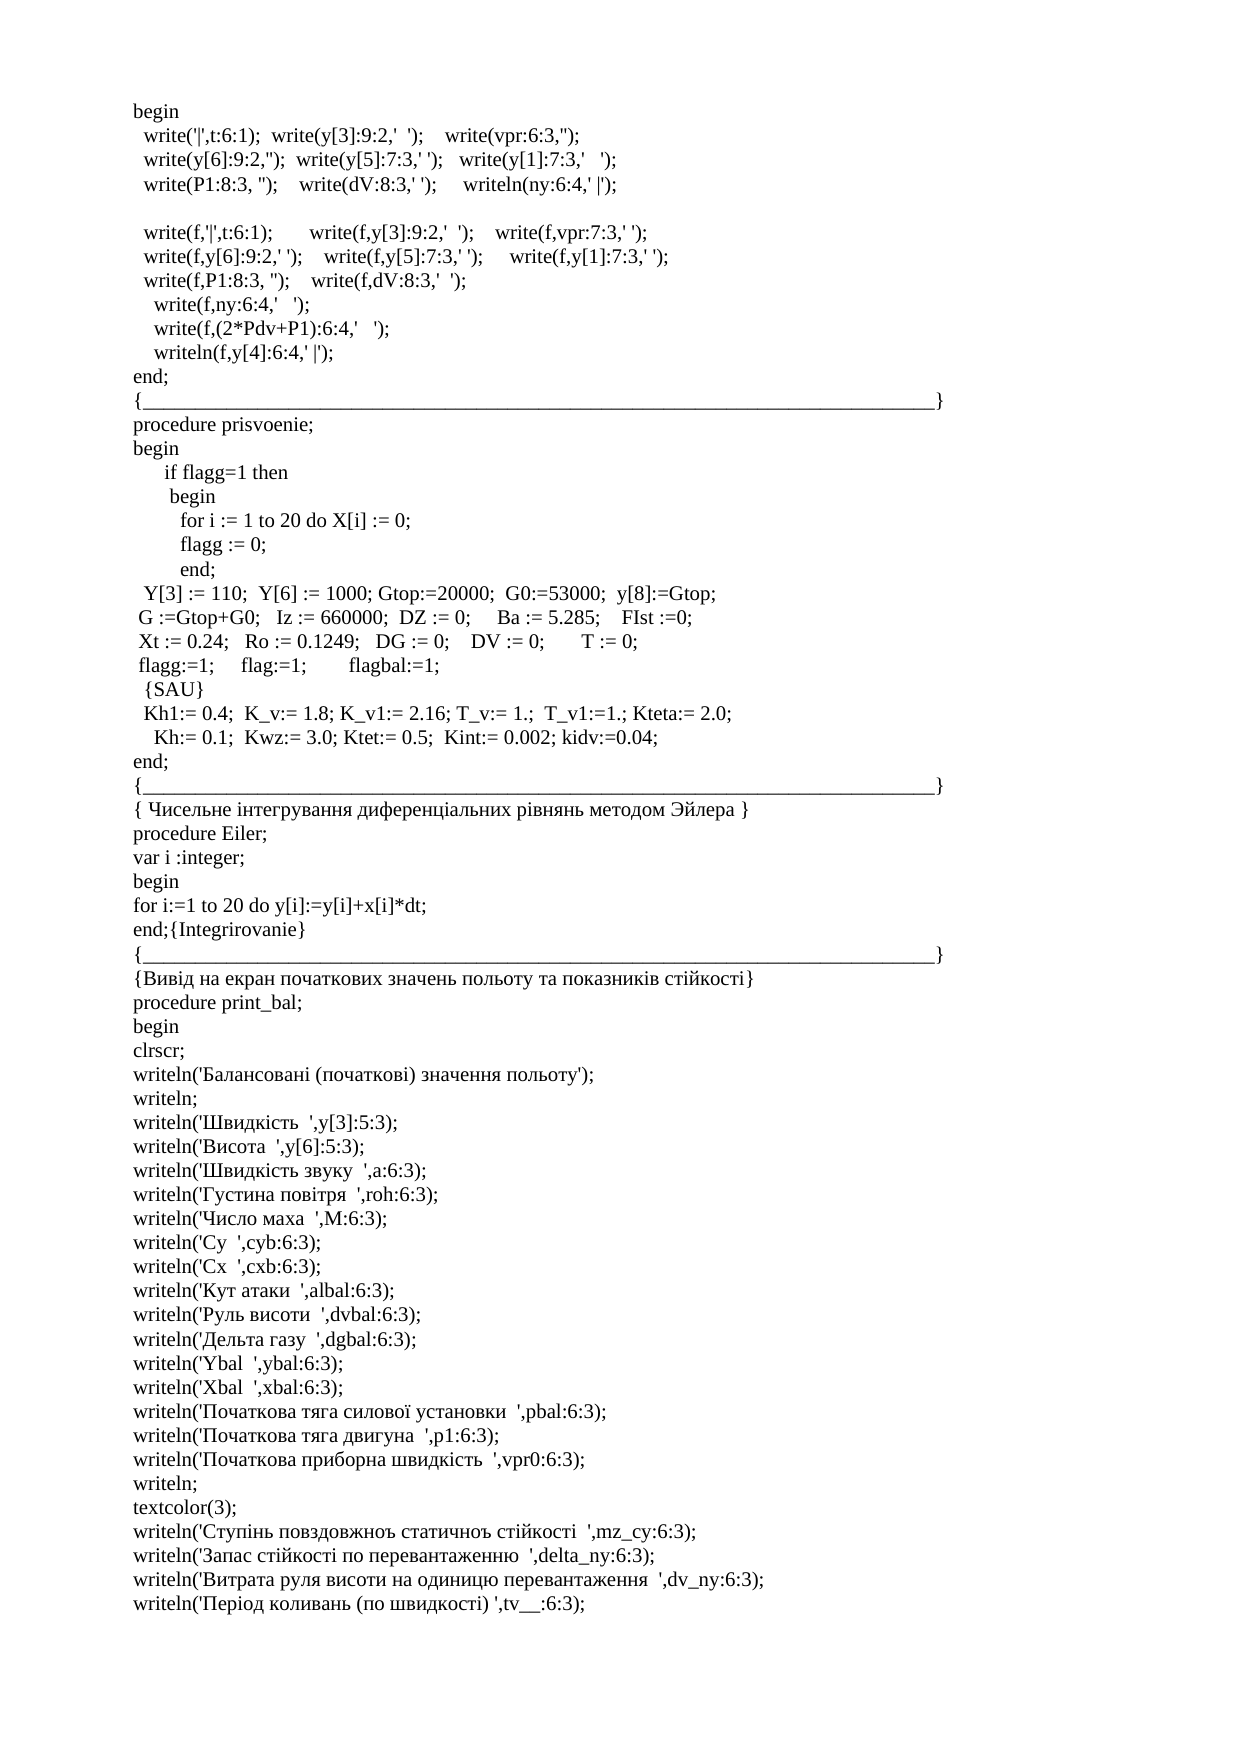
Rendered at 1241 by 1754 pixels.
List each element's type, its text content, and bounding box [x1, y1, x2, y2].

text writeln('Висота ',y[6]:5:3); [133, 1134, 1137, 1158]
text end; [133, 364, 1137, 388]
text writeln('Дельта газу ',dgbal:6:3); [133, 1326, 1137, 1351]
text writeln; [133, 1086, 1137, 1110]
text begin [133, 99, 1137, 123]
text end;{Integrirovanie} [133, 917, 1137, 941]
text writeln('Cy ',cyb:6:3); [133, 1230, 1137, 1254]
text writeln('Запас стiйкостi по перевантаженню ',delta_ny:6:3); [133, 1543, 1137, 1567]
text {____________________________________________________________________________} [133, 773, 1137, 797]
text clrscr; [133, 1038, 1137, 1062]
text writeln('Cx ',cxb:6:3); [133, 1254, 1137, 1278]
text writeln('Ybal ',ybal:6:3); [133, 1351, 1137, 1374]
text writeln('Балансованi (початковi) значення польоту'); [133, 1062, 1137, 1086]
text for i:=1 to 20 do y[i]:=y[i]+x[i]*dt; [133, 893, 1137, 917]
text flagg:=1; flag:=1; flagbal:=1; [133, 653, 1137, 677]
text write(P1:8:3, ''); write(dV:8:3,' '); writeln(ny:6:4,' |'); [133, 171, 1137, 196]
text write(f,y[6]:9:2,' '); write(f,y[5]:7:3,' '); write(f,y[1]:7:3,' '); [133, 244, 1137, 268]
text procedure Eiler; [133, 821, 1137, 845]
text begin [133, 484, 1137, 508]
text writeln('Руль висоти ',dvbal:6:3); [133, 1302, 1137, 1326]
text begin [133, 436, 1137, 460]
text Kh1:= 0.4; K_v:= 1.8; K_v1:= 2.16; T_v:= 1.; T_v1:=1.; Kteta:= 2.0; [133, 701, 1137, 725]
text for i := 1 to 20 do X[i] := 0; [133, 508, 1137, 532]
text writeln('Перiод коливань (по швидкостi) ',tv__:6:3); [133, 1591, 1137, 1615]
text writeln('Початкова приборна швидкiсть ',vpr0:6:3); [133, 1447, 1137, 1471]
text procedure print_bal; [133, 989, 1137, 1014]
text writeln('Ступiнь повздовжноъ статичноъ стiйкостi ',mz_cy:6:3); [133, 1519, 1137, 1543]
text writeln('Густина повiтря ',roh:6:3); [133, 1182, 1137, 1206]
text end; [133, 749, 1137, 773]
text write(f,ny:6:4,' '); [133, 292, 1137, 316]
text Y[3] := 110; Y[6] := 1000; Gtop:=20000; G0:=53000; y[8]:=Gtop; [133, 581, 1137, 604]
text writeln('Число маха ',M:6:3); [133, 1206, 1137, 1230]
text end; [133, 556, 1137, 581]
text {Вивід на екран початкових значень польоту та показників стійкості} [133, 966, 1137, 989]
text writeln('Xbal ',xbal:6:3); [133, 1374, 1137, 1399]
text writeln(f,y[4]:6:4,' |'); [133, 340, 1137, 364]
text { Чисельне інтегрування диференціальних рівнянь методом Эйлера } [133, 797, 1137, 821]
text Xt := 0.24; Ro := 0.1249; DG := 0; DV := 0; T := 0; [133, 629, 1137, 653]
text procedure prisvoenie; [133, 412, 1137, 436]
text write(f,(2*Pdv+P1):6:4,' '); [133, 316, 1137, 340]
text writeln('Швидкiсть ',y[3]:5:3); [133, 1110, 1137, 1134]
text writeln('Початкова тяга силової установки ',pbal:6:3); [133, 1399, 1137, 1423]
text Kh:= 0.1; Kwz:= 3.0; Ktet:= 0.5; Kint:= 0.002; kidv:=0.04; [133, 725, 1137, 749]
text write(f,'|',t:6:1); write(f,y[3]:9:2,' '); write(f,vpr:7:3,' '); [133, 219, 1137, 244]
text {SAU} [133, 677, 1137, 701]
text var i :integer; [133, 845, 1137, 869]
text if flagg=1 then [133, 460, 1137, 484]
text writeln('Початкова тяга двигуна ',p1:6:3); [133, 1423, 1137, 1447]
text write(f,P1:8:3, ''); write(f,dV:8:3,' '); [133, 268, 1137, 292]
text writeln('Витрата руля висоти на одиницю перевантаження ',dv_ny:6:3); [133, 1567, 1137, 1591]
text writeln('Кут атаки ',albal:6:3); [133, 1278, 1137, 1302]
text {____________________________________________________________________________} [133, 941, 1137, 966]
text writeln; [133, 1471, 1137, 1495]
text textcolor(3); [133, 1495, 1137, 1519]
text flagg := 0; [133, 532, 1137, 556]
text write(y[6]:9:2,''); write(y[5]:7:3,' '); write(y[1]:7:3,' '); [133, 147, 1137, 171]
text {____________________________________________________________________________} [133, 388, 1137, 412]
text begin [133, 1014, 1137, 1038]
text G :=Gtop+G0; Iz := 660000; DZ := 0; Ba := 5.285; FIst :=0; [133, 604, 1137, 629]
text writeln('Швидкiсть звуку ',a:6:3); [133, 1158, 1137, 1182]
text begin [133, 869, 1137, 893]
text write('|',t:6:1); write(y[3]:9:2,' '); write(vpr:6:3,''); [133, 123, 1137, 147]
